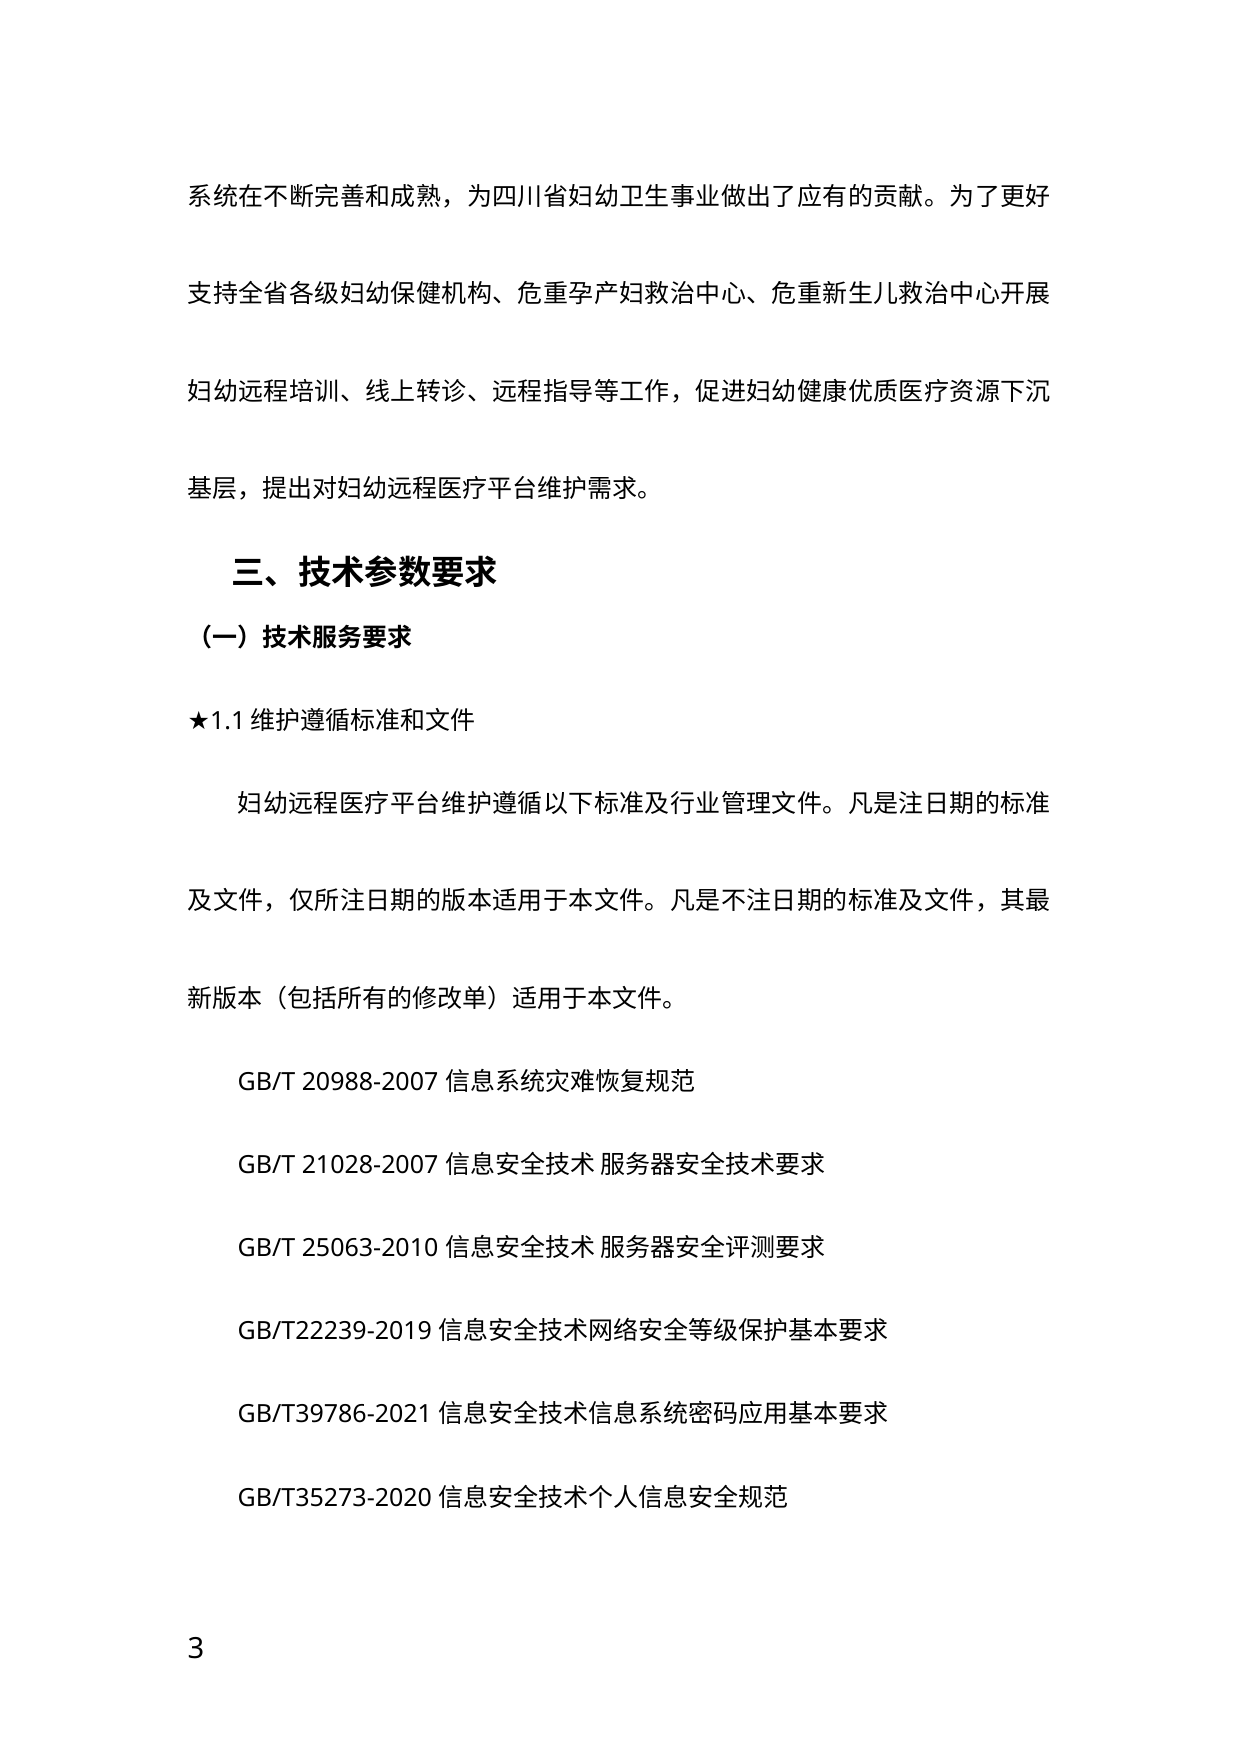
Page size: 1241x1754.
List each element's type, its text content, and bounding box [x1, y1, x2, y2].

text （一）技术服务要求 [187, 603, 1053, 668]
text GB/T22239-2019 信息安全技术网络安全等级保护基本要求 [187, 1296, 1053, 1361]
text GB/T35273-2020 信息安全技术个人信息安全规范 [187, 1463, 1053, 1528]
text 妇幼远程医疗平台维护遵循以下标准及行业管理文件。凡是注日期的标准及文件，仅所注日期的版本适用于本文件。凡是不注日期的标准及文件，其最新版本（包括所有的修改单）适用于本文件。 [187, 769, 1053, 1029]
text GB/T39786-2021 信息安全技术信息系统密码应用基本要求 [187, 1379, 1053, 1444]
list 三、技术参数要求 [231, 538, 1053, 603]
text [187, 162, 1053, 519]
text GB/T 20988-2007 信息系统灾难恢复规范 [187, 1047, 1053, 1112]
text GB/T 21028-2007 信息安全技术 服务器安全技术要求 [187, 1130, 1053, 1195]
text ★1.1维护遵循标准和文件 [187, 686, 1053, 751]
text GB/T 25063-2010 信息安全技术 服务器安全评测要求 [187, 1213, 1053, 1278]
